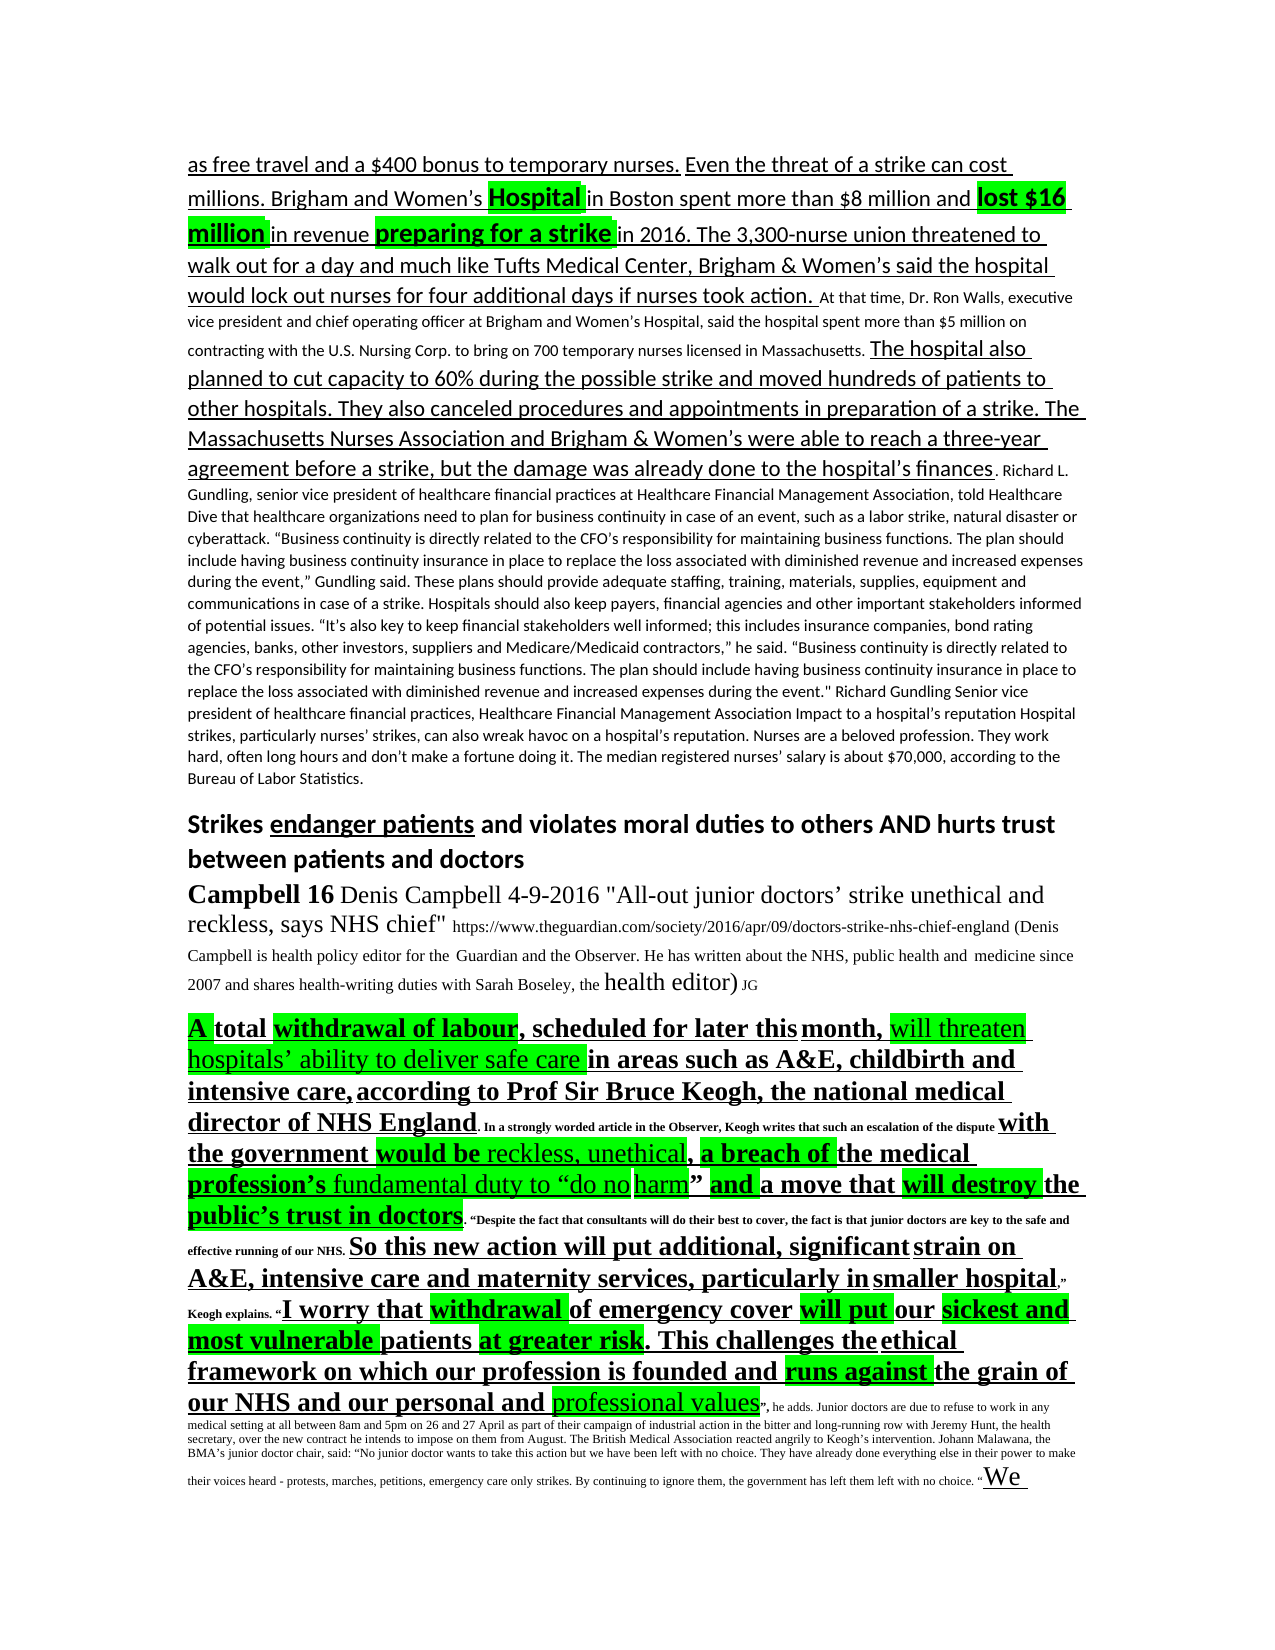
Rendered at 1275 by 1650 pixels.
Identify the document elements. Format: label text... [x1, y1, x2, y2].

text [187, 150, 1087, 789]
subtitle Strikes endanger patients and violates moral duties to others AND hurts trust between patients and doctors [187, 807, 1087, 876]
text Campbell 16 Denis Campbell 4-9-2016 "All-out junior doctors’ strike unethical and reckless, says NHS chief" https://www.theguardian.com/society/2016/apr/09/doctors-strike-nhs-chief-england (Denis Campbell is health policy editor for the Guardian and the Observer. He has written about the NHS, public health and medicine since 2007 and shares health-writing duties with Sarah Boseley, the health editor) JG [187, 878, 1087, 996]
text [187, 1012, 1087, 1492]
